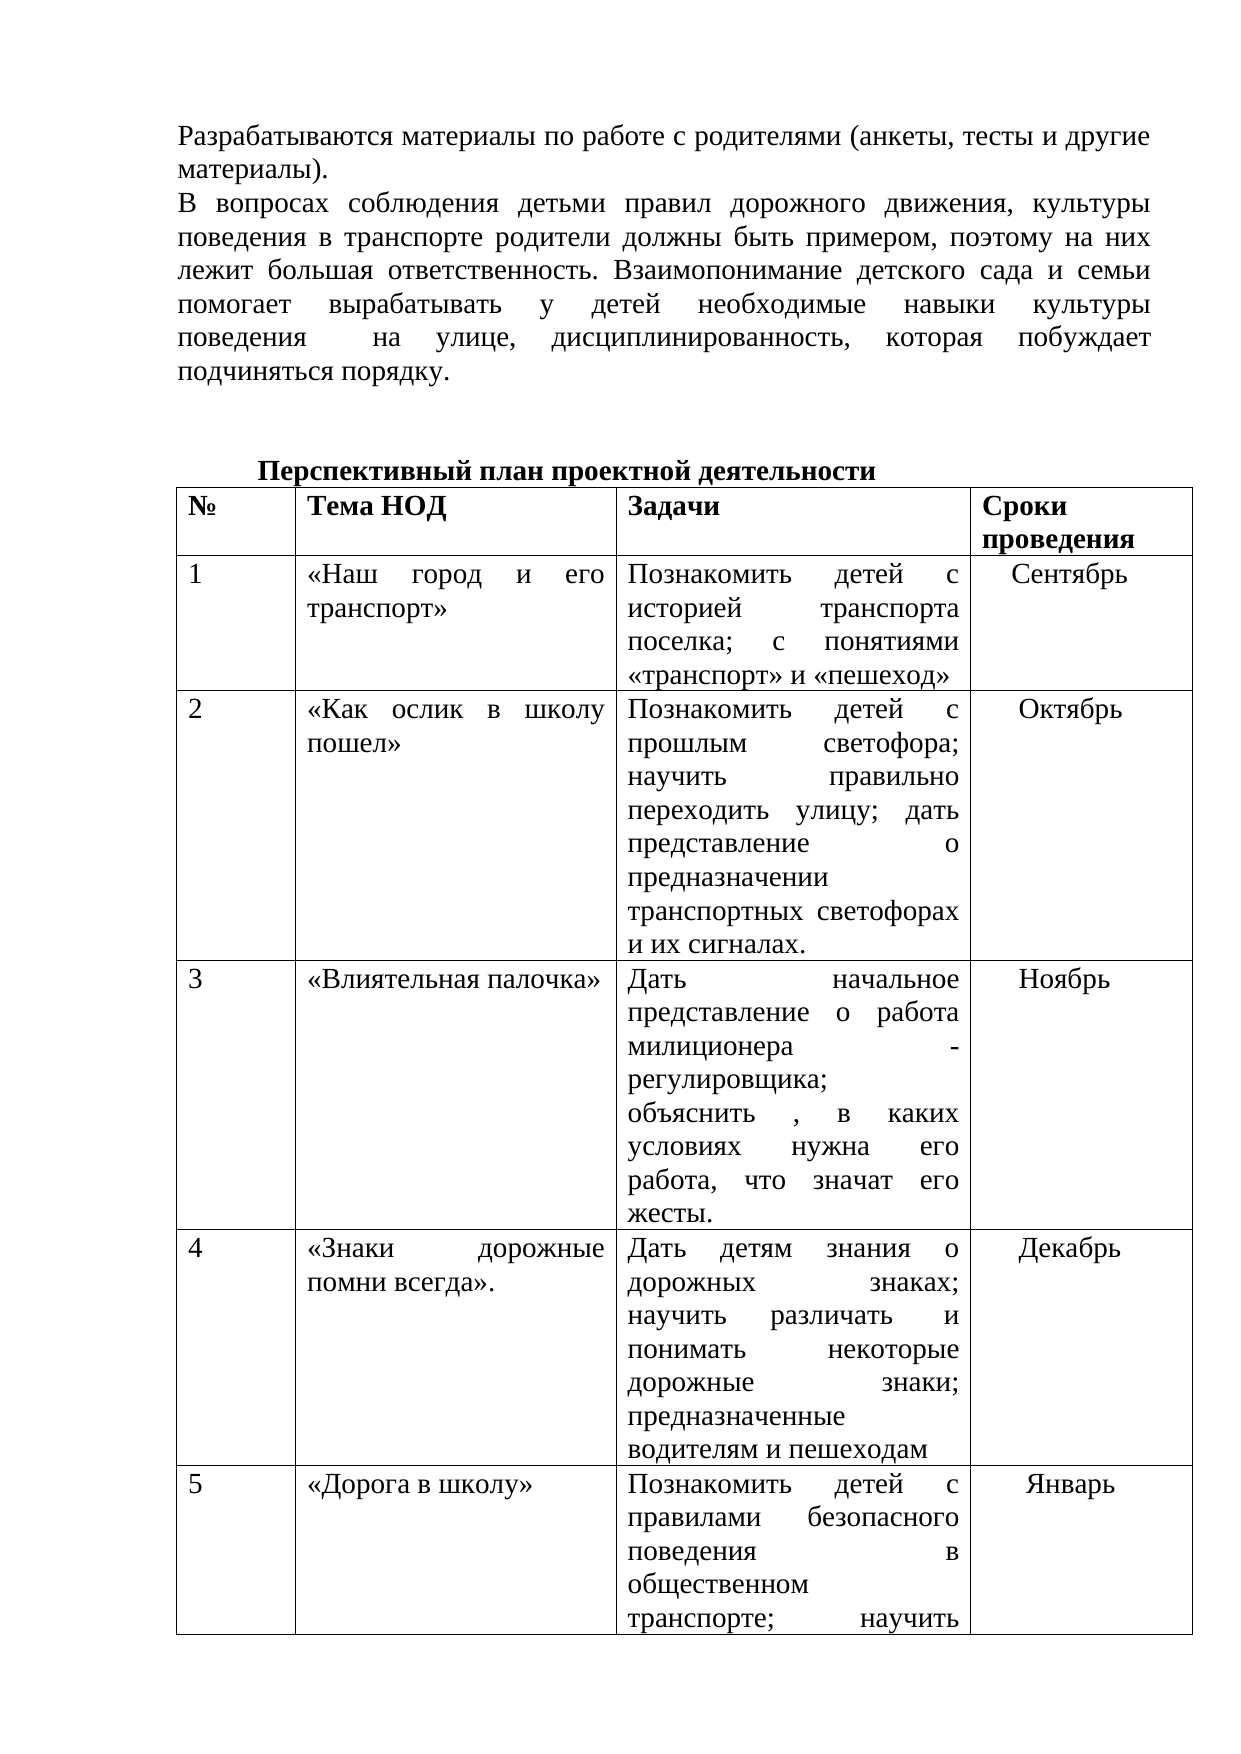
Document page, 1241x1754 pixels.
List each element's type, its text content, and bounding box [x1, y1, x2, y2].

table_header Сроки проведения [971, 488, 1192, 555]
table_cell «Как ослик в школу пошел» [296, 691, 616, 960]
table_cell «Дорога в школу» [296, 1466, 616, 1634]
table_cell 1 [177, 556, 295, 690]
table_cell «Знаки дорожные помни всегда». [296, 1230, 616, 1465]
table_cell Дать детям знания о дорожных знаках; научить различать и понимать некоторые дорожные знаки; предназначенные водителям и пешеходам [617, 1230, 970, 1465]
table_header № [177, 488, 295, 555]
table_cell 2 [177, 691, 295, 960]
table_cell Познакомить детей с прошлым светофора; научить правильно переходить улицу; дать представление о предназначении транспортных светофорах и их сигналах. [617, 691, 970, 960]
text В вопросах соблюдения детьми правил дорожного движения, культуры поведения в транспорте родители должны быть примером, поэтому на них лежит большая ответственность. Взаимопонимание детского сада и семьи помогает вырабатывать у детей необходимые навыки культуры поведения на улице, дисциплинированность, которая побуждает подчиняться порядку. [177, 185, 1152, 386]
table_header Тема НОД [296, 488, 616, 555]
text Перспективный план проектной деятельности [177, 453, 1152, 487]
table_cell «Влиятельная палочка» [296, 961, 616, 1229]
table_cell Познакомить детей с историей транспорта поселка; с понятиями «транспорт» и «пешеход» [617, 556, 970, 690]
table_cell 5 [177, 1466, 295, 1634]
table_cell «Наш город и его транспорт» [296, 556, 616, 690]
table_cell 4 [177, 1230, 295, 1465]
table_cell Январь [971, 1466, 1192, 1634]
table_cell Декабрь [971, 1230, 1192, 1465]
table_cell 3 [177, 961, 295, 1229]
table_cell Дать начальное представление о работа милиционера - регулировщика; объяснить , в каких условиях нужна его работа, что значат его жесты. [617, 961, 970, 1229]
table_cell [617, 1466, 970, 1634]
table_cell Октябрь [971, 691, 1192, 960]
table_cell Ноябрь [971, 961, 1192, 1229]
table_header Задачи [617, 488, 970, 555]
table_cell Сентябрь [971, 556, 1192, 690]
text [177, 118, 1152, 185]
